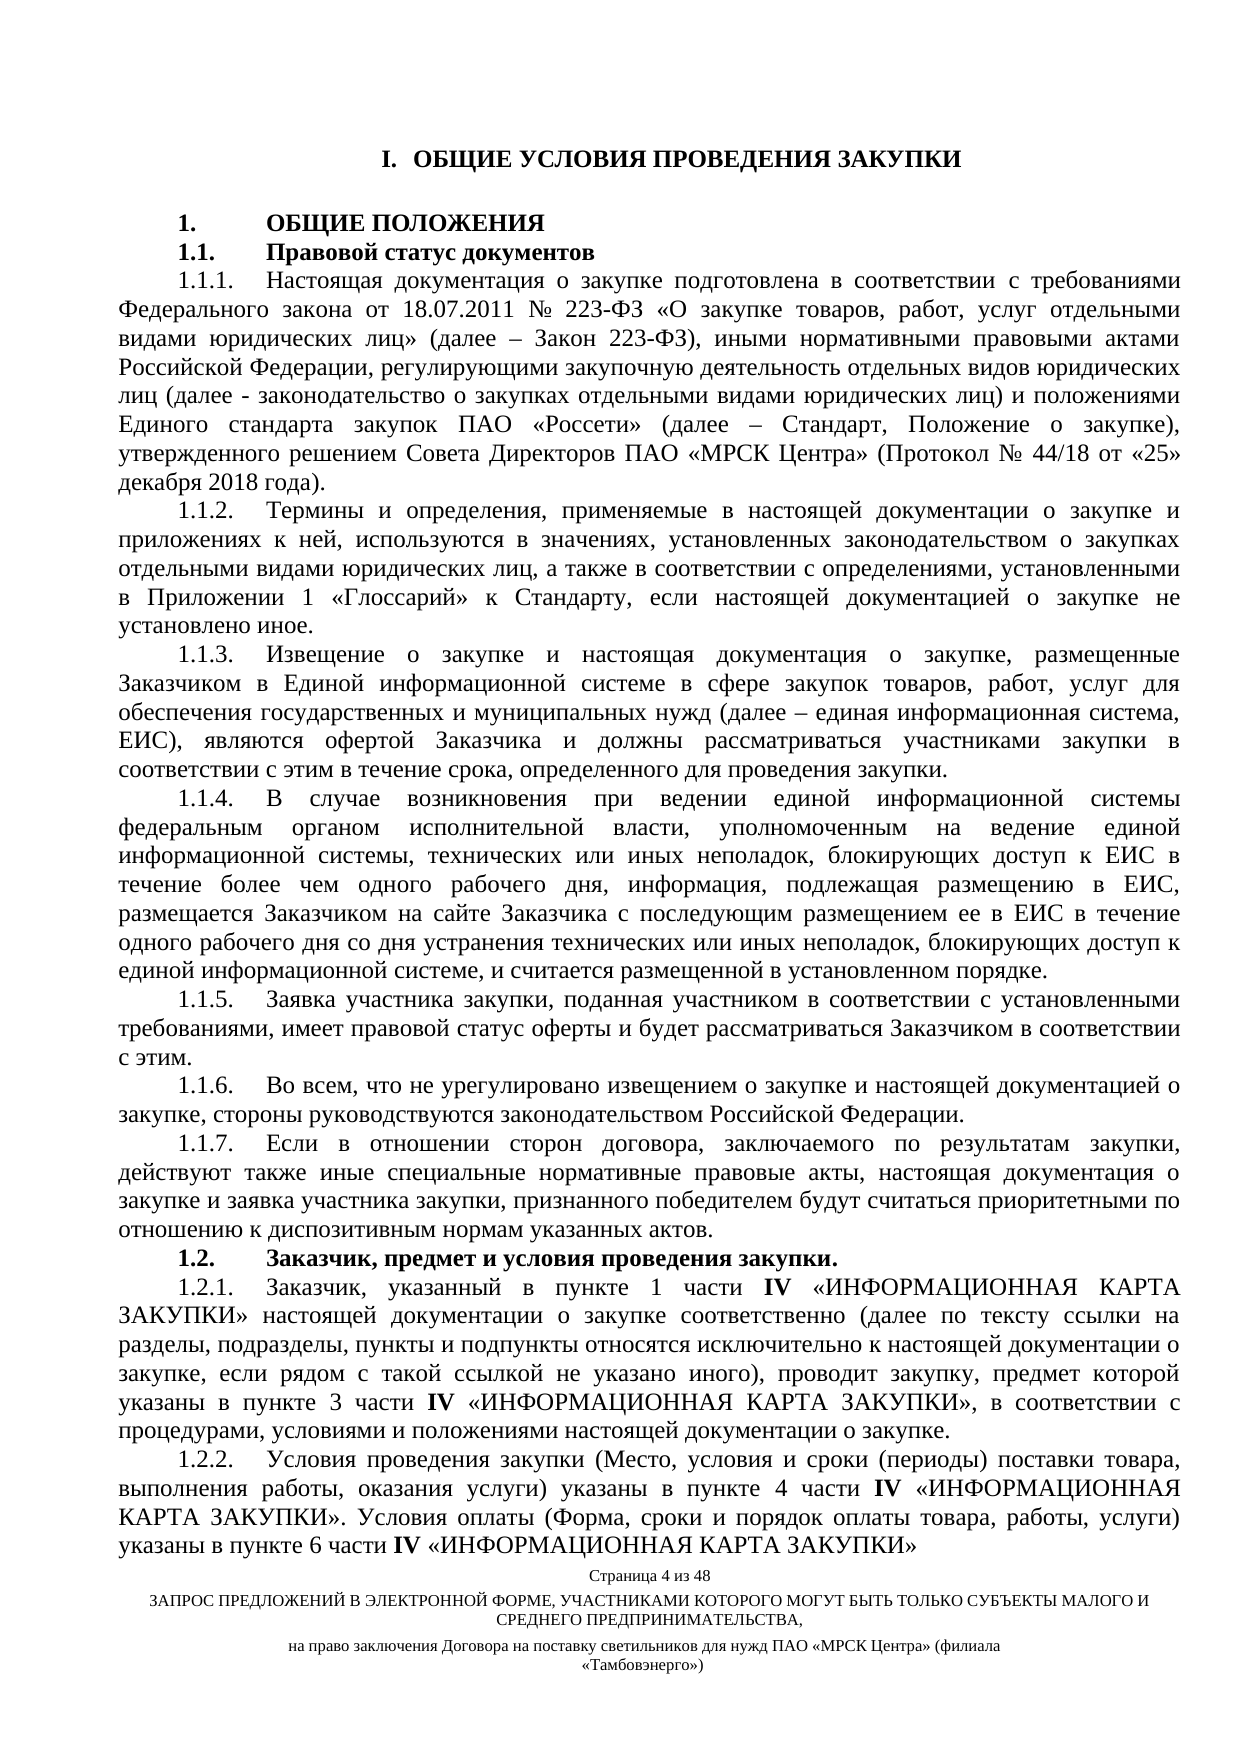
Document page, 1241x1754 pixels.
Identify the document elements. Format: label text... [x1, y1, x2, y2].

list Извещение о закупке и настоящая документация о закупке, размещенные Заказчиком в Единой информационной системе в сфере закупок товаров, работ, услуг для обеспечения государственных и муниципальных нужд (далее – единая информационная система, ЕИС), являются офертой Заказчика и должны рассматриваться участниками закупки в соответствии с этим в течение срока, определенного для проведения закупки. [118, 639, 1181, 783]
subtitle ОБЩИЕ ПОЛОЖЕНИЯ [118, 208, 1181, 237]
list Во всем, что не урегулировано извещением о закупке и настоящей документацией о закупке, стороны руководствуются законодательством Российской Федерации. [118, 1071, 1181, 1128]
subtitle Условия проведения закупки (Место, условия и сроки (периоды) поставки товара, выполнения работы, оказания услуги) указаны в пункте 4 части IV «ИНФОРМАЦИОННАЯ КАРТА ЗАКУПКИ». Условия оплаты (Форма, сроки и порядок оплаты товара, работы, услуги) указаны в пункте 6 части IV «ИНФОРМАЦИОННАЯ КАРТА ЗАКУПКИ» [118, 1444, 1181, 1559]
subtitle Заказчик, указанный в пункте 1 части IV «ИНФОРМАЦИОННАЯ КАРТА ЗАКУПКИ» настоящей документации о закупке соответственно (далее по тексту ссылки на разделы, подразделы, пункты и подпункты относятся исключительно к настоящей документации о закупке, если рядом с такой ссылкой не указано иного), проводит закупку, предмет которой указаны в пункте 3 части IV «ИНФОРМАЦИОННАЯ КАРТА ЗАКУПКИ», в соответствии с процедурами, условиями и положениями настоящей документации о закупке. [118, 1272, 1181, 1444]
list Заявка участника закупки, поданная участником в соответствии с установленными требованиями, имеет правовой статус оферты и будет рассматриваться Заказчиком в соответствии с этим. [118, 984, 1181, 1071]
list Термины и определения, применяемые в настоящей документации о закупке и приложениях к ней, используются в значениях, установленных законодательством о закупках отдельными видами юридических лиц, а также в соответствии с определениями, установленными в Приложении 1 «Глоссарий» к Стандарту, если настоящей документацией о закупке не установлено иное. [118, 496, 1181, 639]
list Настоящая документация о закупке подготовлена в соответствии с требованиями Федерального закона от 18.07.2011 № 223-ФЗ «О закупке товаров, работ, услуг отдельными видами юридических лиц» (далее – Закон 223-ФЗ), иными нормативными правовыми актами Российской Федерации, регулирующими закупочную деятельность отдельных видов юридических лиц (далее - законодательство о закупках отдельными видами юридических лиц) и положениями Единого стандарта закупок ПАО «Россети» (далее – Стандарт, Положение о закупке), утвержденного решением Совета Директоров ПАО «МРСК Центра» (Протокол № 44/18 от «25» декабря 2018 года). [118, 266, 1181, 496]
subtitle ОБЩИЕ УСЛОВИЯ ПРОВЕДЕНИЯ закупки [118, 144, 1181, 173]
list В случае возникновения при ведении единой информационной системы федеральным органом исполнительной власти, уполномоченным на ведение единой информационной системы, технических или иных неполадок, блокирующих доступ к ЕИС в течение более чем одного рабочего дня, информация, подлежащая размещению в ЕИС, размещается Заказчиком на сайте Заказчика с последующим размещением ее в ЕИС в течение одного рабочего дня со дня устранения технических или иных неполадок, блокирующих доступ к единой информационной системе, и считается размещенной в установленном порядке. [118, 783, 1181, 984]
list Если в отношении сторон договора, заключаемого по результатам закупки, действуют также иные специальные нормативные правовые акты, настоящая документация о закупке и заявка участника закупки, признанного победителем будут считаться приоритетными по отношению к диспозитивным нормам указанных актов. [118, 1128, 1181, 1243]
subtitle Заказчик, предмет и условия проведения закупки. [118, 1243, 1181, 1272]
subtitle Правовой статус документов [118, 237, 1181, 266]
